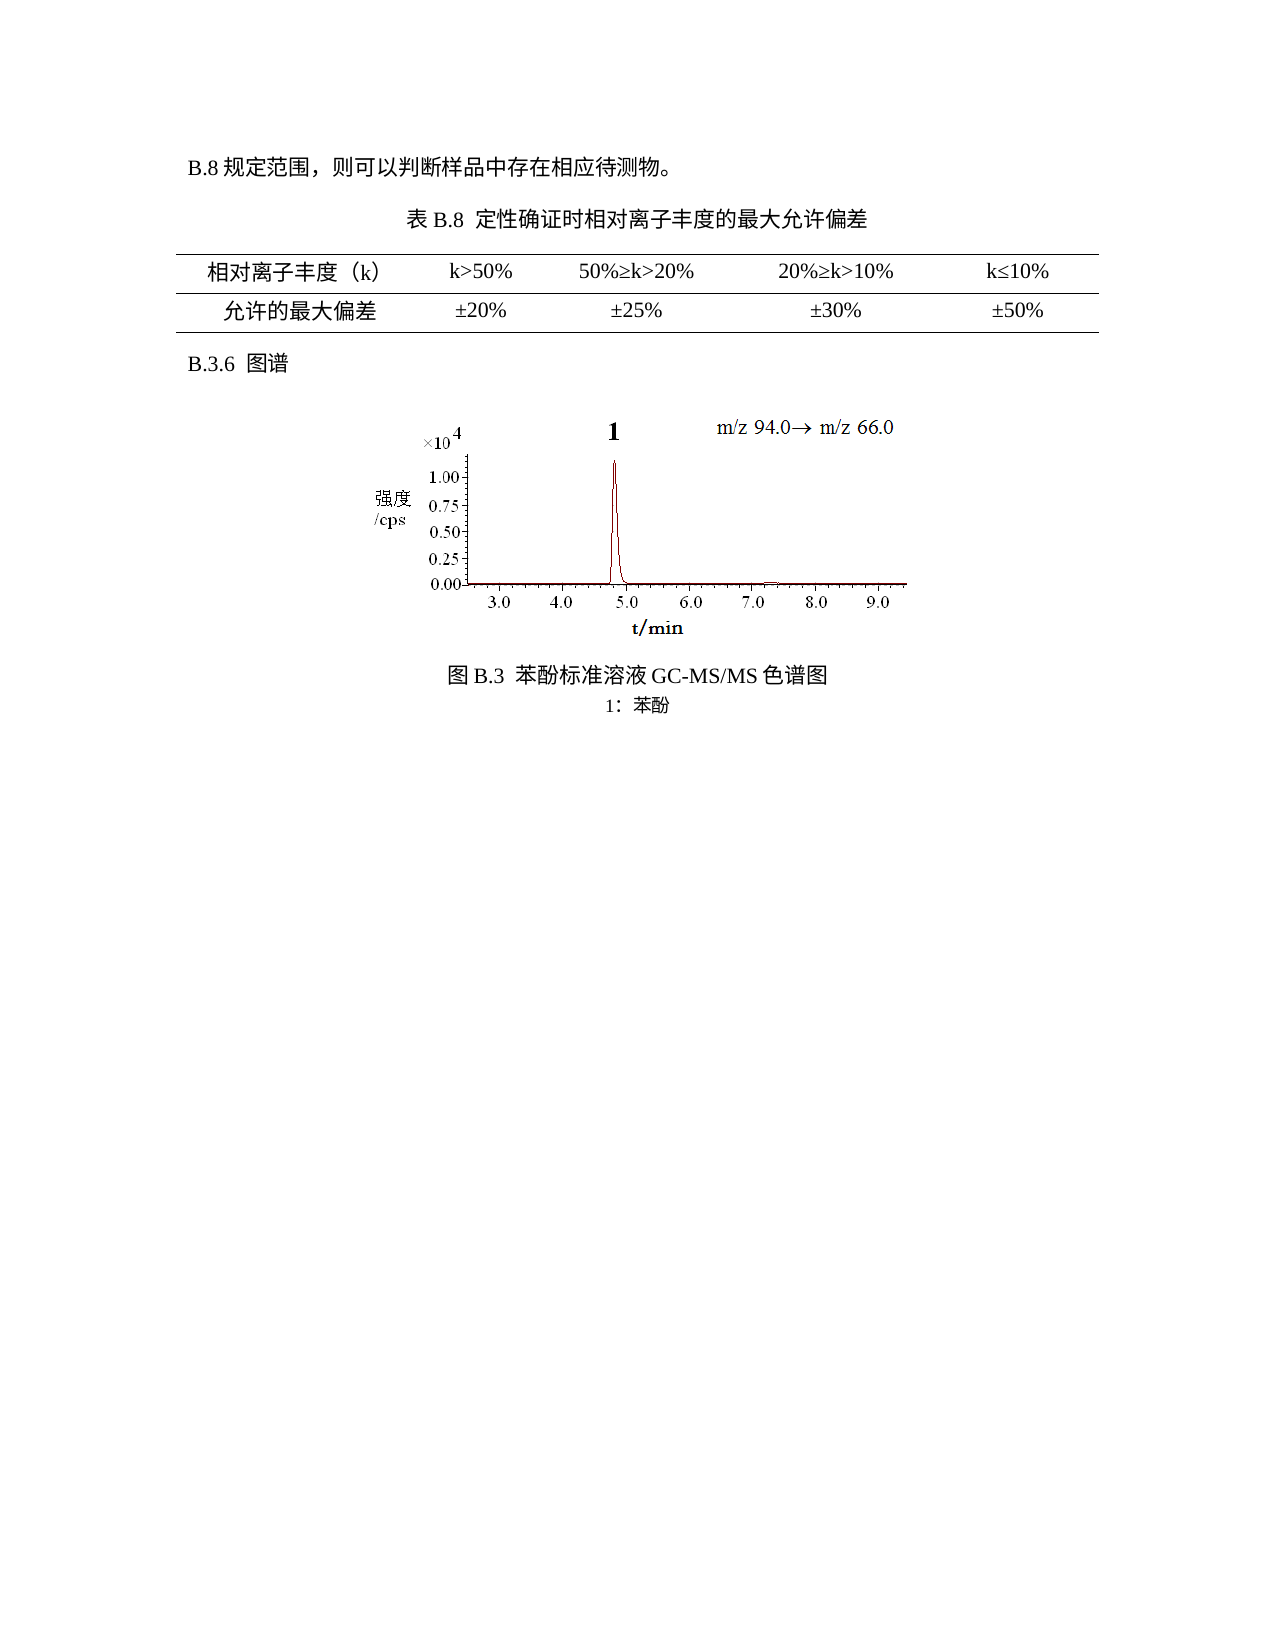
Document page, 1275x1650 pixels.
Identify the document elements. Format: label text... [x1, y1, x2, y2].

text 图B.3 苯酚标准溶液GC-MS/MS色谱图 [187, 658, 1087, 690]
table_header k≤10% [937, 255, 1099, 293]
table_cell 允许的最大偏差 [176, 294, 424, 332]
table_cell ±25% [538, 294, 735, 332]
picture [346, 397, 929, 653]
text 表B.8 定性确证时相对离子丰度的最大允许偏差 [187, 202, 1087, 234]
table_cell ±20% [424, 294, 538, 332]
table_header 50%≥k>20% [538, 255, 735, 293]
table_header k>50% [424, 255, 538, 293]
table_cell ±50% [937, 294, 1099, 332]
text B.3.6 图谱 [187, 346, 1087, 377]
table_header 20%≥k>10% [735, 255, 937, 293]
table_header 相对离子丰度（k） [176, 255, 424, 293]
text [187, 150, 1087, 182]
table_cell ±30% [735, 294, 937, 332]
text 1：苯酚 [187, 690, 1087, 717]
